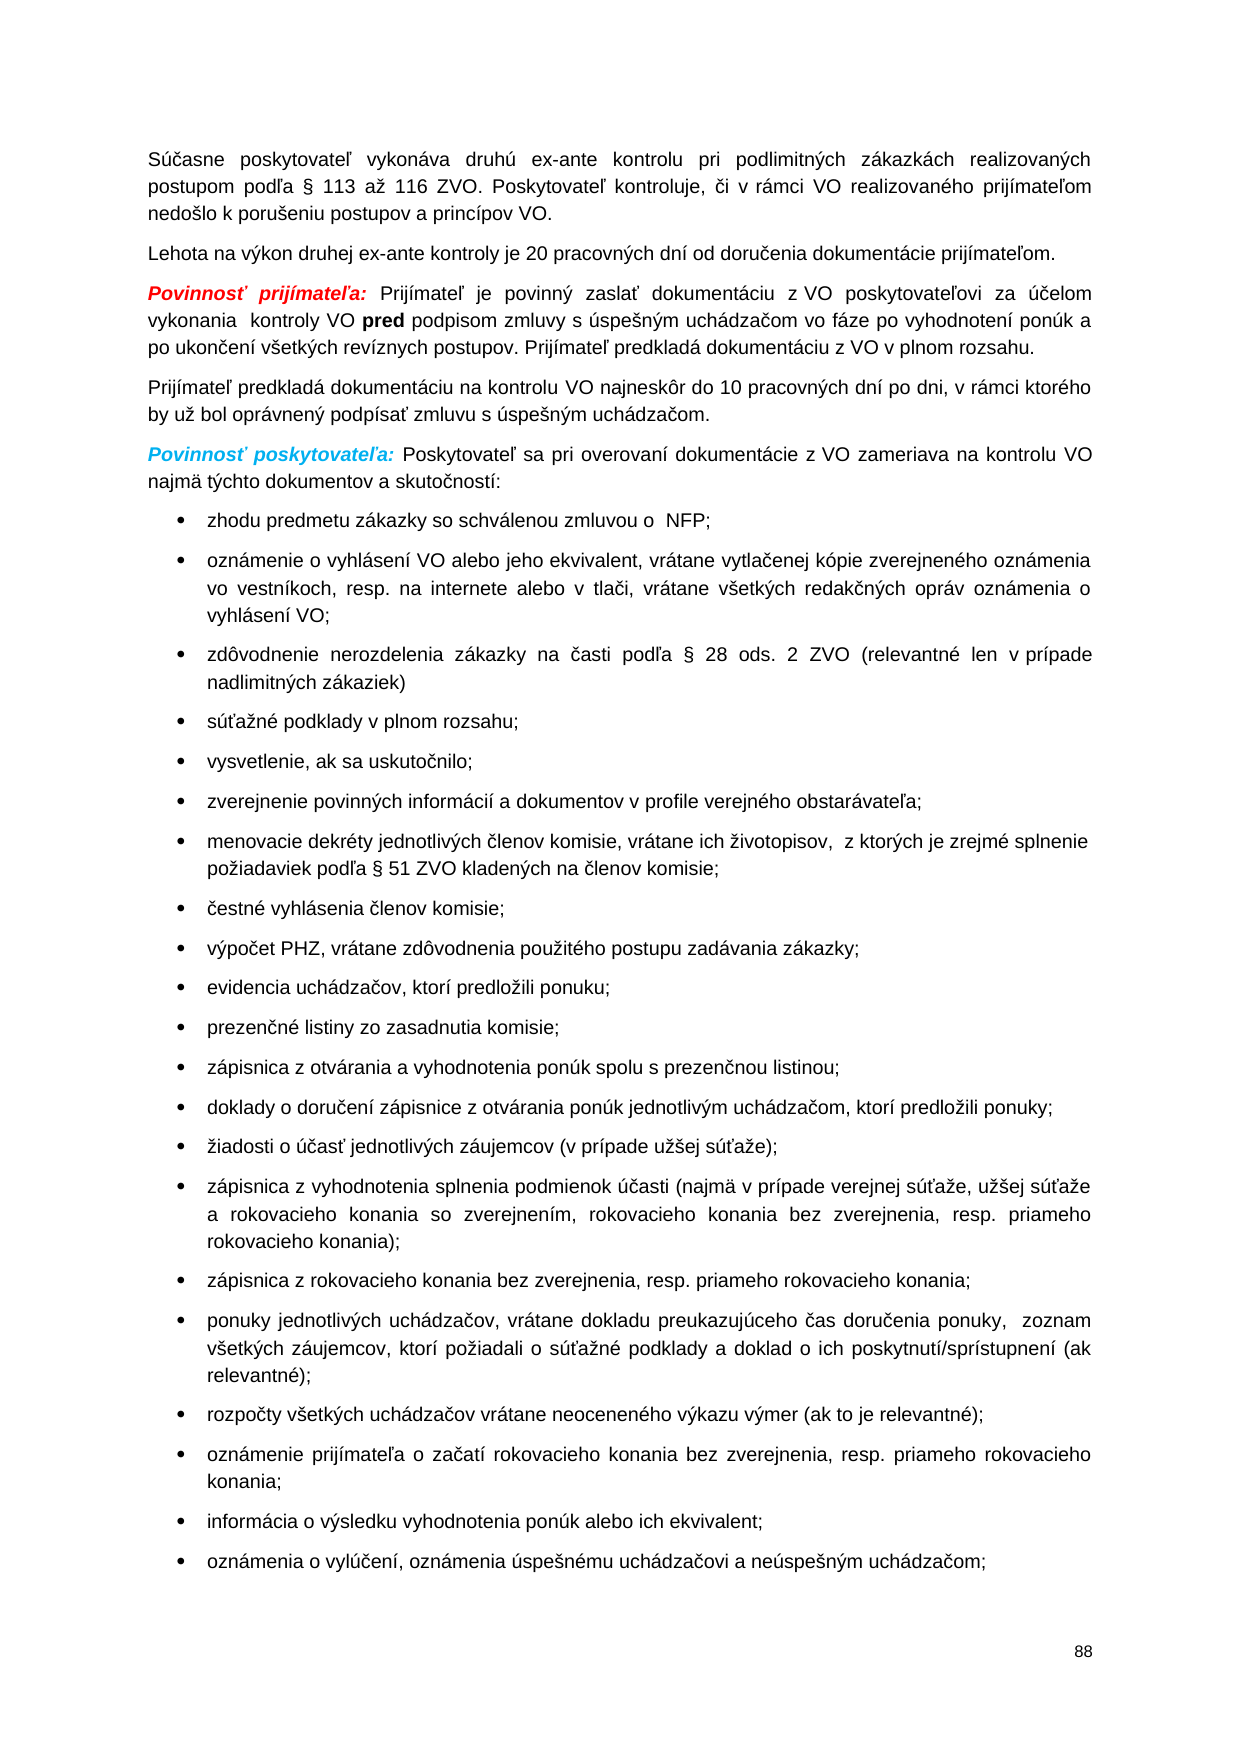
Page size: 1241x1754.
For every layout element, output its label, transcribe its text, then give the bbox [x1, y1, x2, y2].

text Povinnosť prijímateľa: Prijímateľ je povinný zaslať dokumentáciu z VO poskytovateľovi za účelom vykonania kontroly VO pred podpisom zmluvy s úspešným uchádzačom vo fáze po vyhodnotení ponúk a po ukončení všetkých revíznych postupov. Prijímateľ predkladá dokumentáciu z VO v plnom rozsahu. [148, 281, 1092, 358]
text oznámenia o vylúčení, oznámenia úspešnému uchádzačovi a neúspešným uchádzačom; [177, 1550, 1092, 1573]
text zápisnica z vyhodnotenia splnenia podmienok účasti (najmä v prípade verejnej súťaže, užšej súťaže a rokovacieho konania so zverejnením, rokovacieho konania bez zverejnenia, resp. priameho rokovacieho konania); [177, 1175, 1092, 1252]
text vysvetlenie, ak sa uskutočnilo; [177, 750, 1092, 773]
text výpočet PHZ, vrátane zdôvodnenia použitého postupu zadávania zákazky; [177, 936, 1092, 959]
text Povinnosť poskytovateľa: Poskytovateľ sa pri overovaní dokumentácie z VO zameriava na kontrolu VO najmä týchto dokumentov a skutočností: [148, 442, 1092, 492]
text žiadosti o účasť jednotlivých záujemcov (v prípade užšej súťaže); [177, 1135, 1092, 1158]
text oznámenie prijímateľa o začatí rokovacieho konania bez zverejnenia, resp. priameho rokovacieho konania; [177, 1443, 1092, 1493]
text doklady o doručení zápisnice z otvárania ponúk jednotlivým uchádzačom, ktorí predložili ponuky; [177, 1096, 1092, 1118]
text Prijímateľ predkladá dokumentáciu na kontrolu VO najneskôr do 10 pracovných dní po dni, v rámci ktorého by už bol oprávnený podpísať zmluvu s úspešným uchádzačom. [148, 376, 1092, 425]
text menovacie dekréty jednotlivých členov komisie, vrátane ich životopisov, z ktorých je zrejmé splnenie požiadaviek podľa § 51 ZVO kladených na členov komisie; [177, 829, 1092, 879]
text Lehota na výkon druhej ex-ante kontroly je 20 pracovných dní od doručenia dokumentácie prijímateľom. [148, 242, 1092, 264]
text zhodu predmetu zákazky so schválenou zmluvou o NFP; [177, 509, 1092, 532]
text Súčasne poskytovateľ vykonáva druhú ex-ante kontrolu pri podlimitných zákazkách realizovaných postupom podľa § 113 až 116 ZVO. Poskytovateľ kontroluje, či v rámci VO realizovaného prijímateľom nedošlo k porušeniu postupov a princípov VO. [148, 148, 1092, 225]
text čestné vyhlásenia členov komisie; [177, 897, 1092, 919]
text prezenčné listiny zo zasadnutia komisie; [177, 1016, 1092, 1039]
text oznámenie o vyhlásení VO alebo jeho ekvivalent, vrátane vytlačenej kópie zverejneného oznámenia vo vestníkoch, resp. na internete alebo v tlači, vrátane všetkých redakčných opráv oznámenia o vyhlásení VO; [177, 549, 1092, 626]
text zverejnenie povinných informácií a dokumentov v profile verejného obstarávateľa; [177, 790, 1092, 813]
text informácia o výsledku vyhodnotenia ponúk alebo ich ekvivalent; [177, 1510, 1092, 1533]
text ponuky jednotlivých uchádzačov, vrátane dokladu preukazujúceho čas doručenia ponuky, zoznam všetkých záujemcov, ktorí požiadali o súťažné podklady a doklad o ich poskytnutí/sprístupnení (ak relevantné); [177, 1309, 1092, 1386]
text rozpočty všetkých uchádzačov vrátane neoceneného výkazu výmer (ak to je relevantné); [177, 1403, 1092, 1426]
text zdôvodnenie nerozdelenia zákazky na časti podľa § 28 ods. 2 ZVO (relevantné len v prípade nadlimitných zákaziek) [177, 643, 1092, 693]
text súťažné podklady v plnom rozsahu; [177, 710, 1092, 733]
text zápisnica z rokovacieho konania bez zverejnenia, resp. priameho rokovacieho konania; [177, 1269, 1092, 1292]
text zápisnica z otvárania a vyhodnotenia ponúk spolu s prezenčnou listinou; [177, 1056, 1092, 1078]
text evidencia uchádzačov, ktorí predložili ponuku; [177, 976, 1092, 999]
